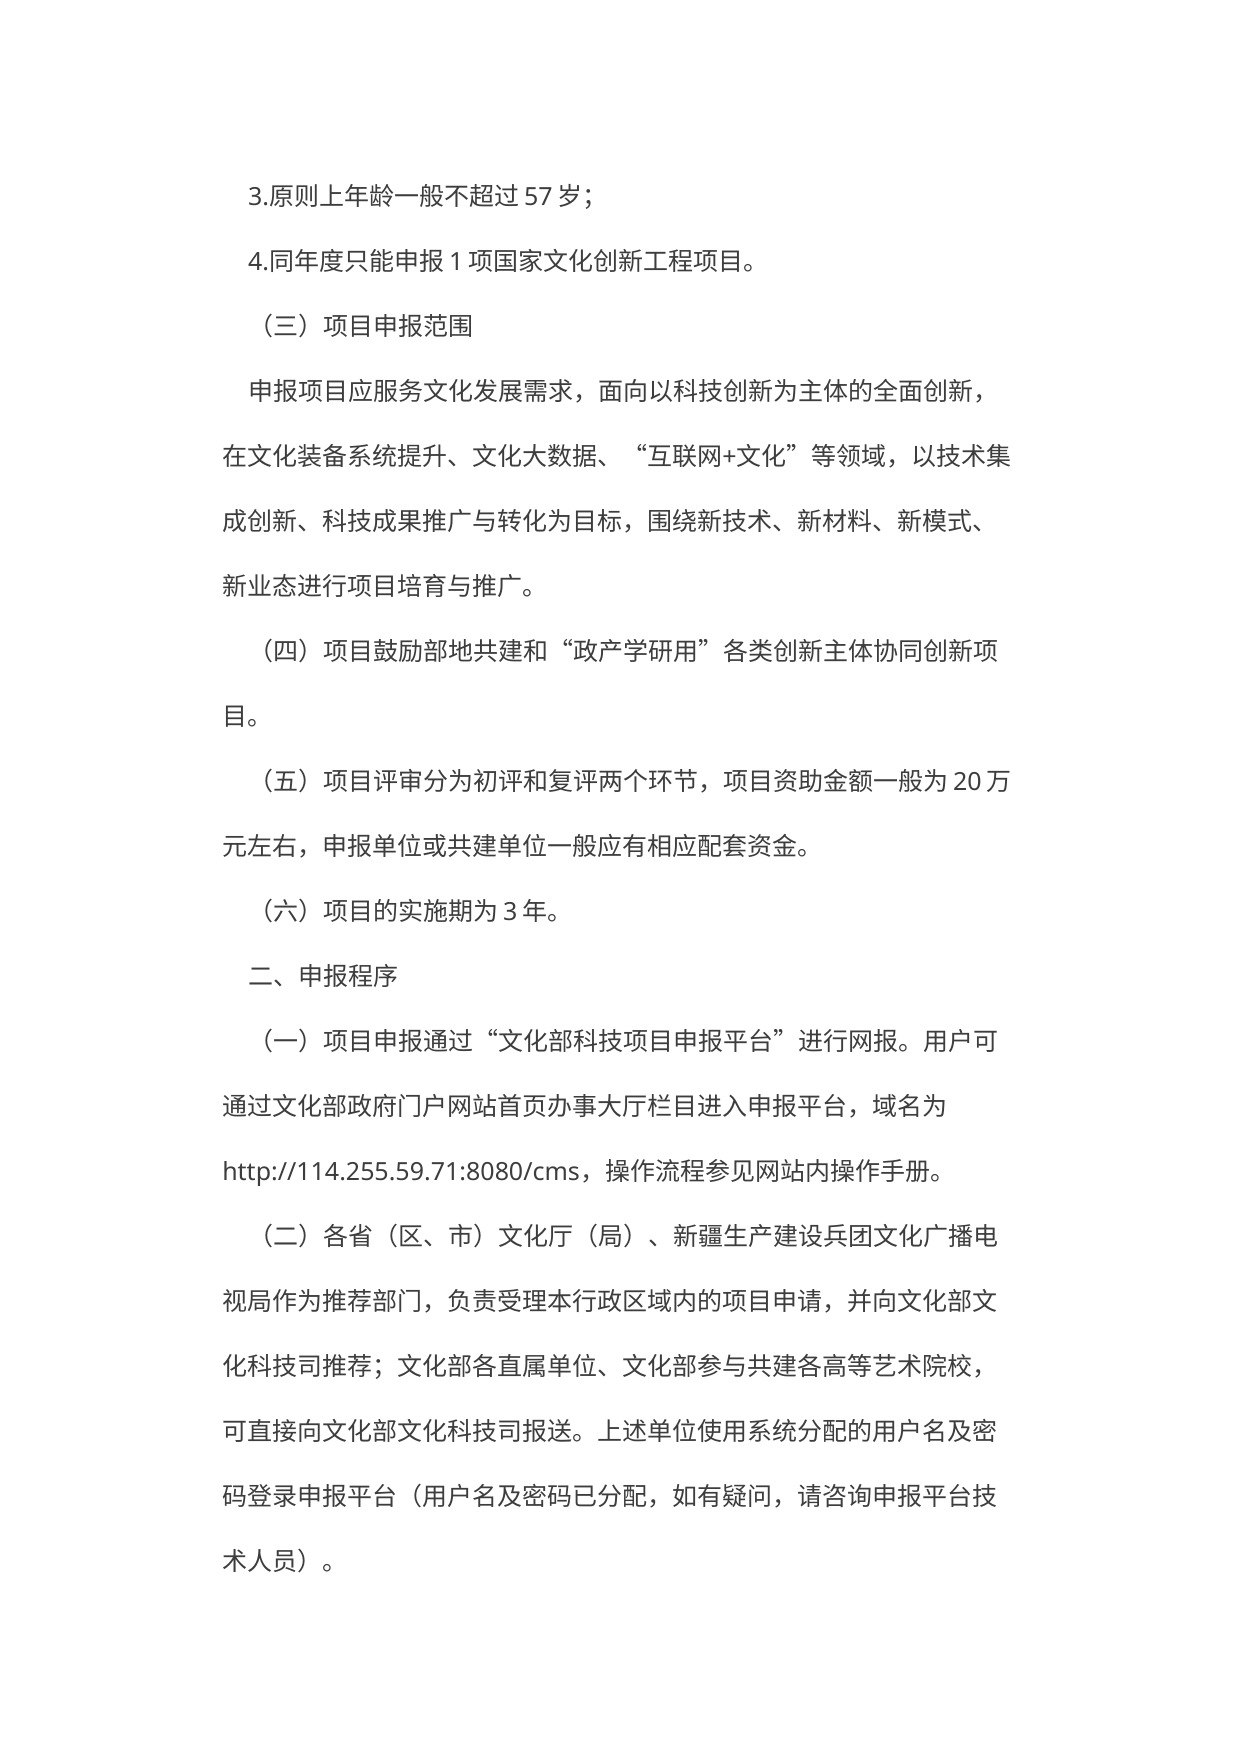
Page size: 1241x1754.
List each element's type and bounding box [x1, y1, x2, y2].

table_header [222, 162, 1018, 1592]
